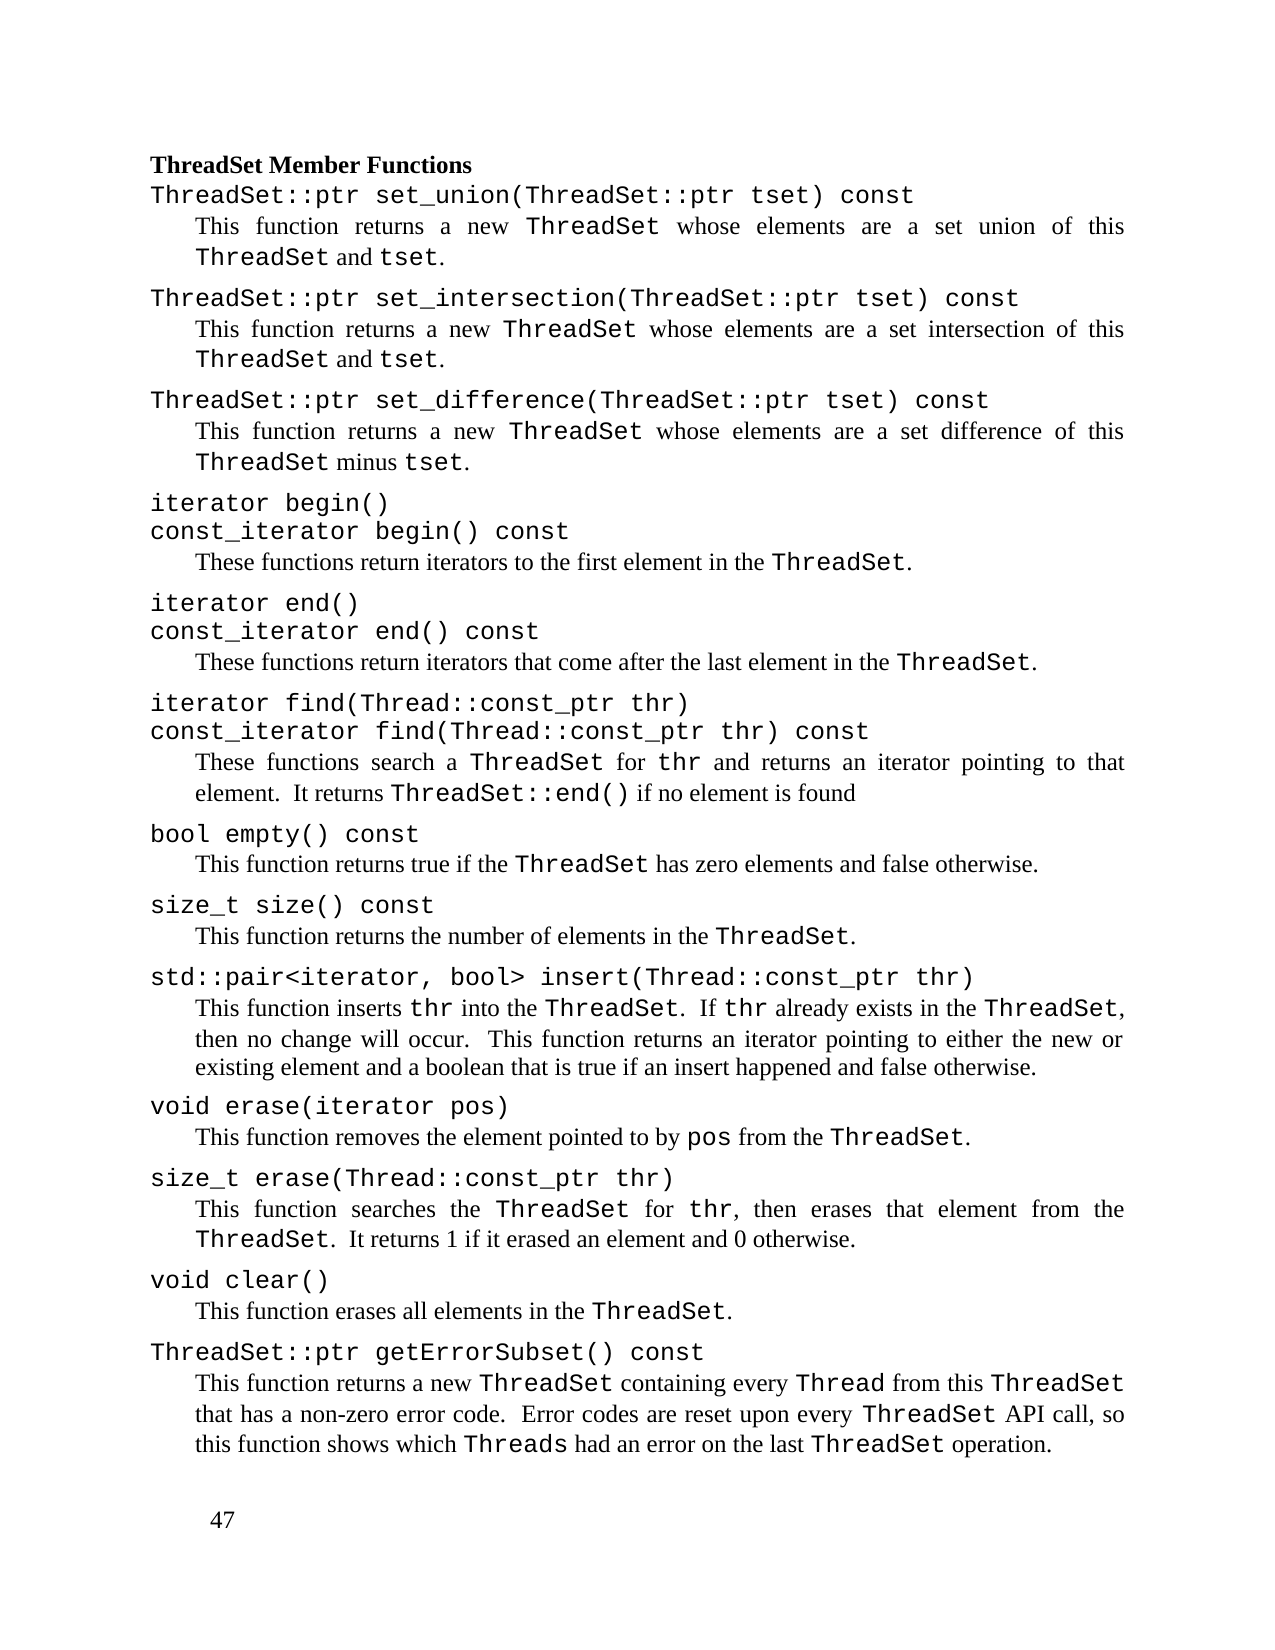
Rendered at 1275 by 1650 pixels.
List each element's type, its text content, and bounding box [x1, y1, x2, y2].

text This function removes the element pointed to by pos from the ThreadSet. [195, 1122, 1125, 1153]
text size_t size() const [150, 893, 1125, 921]
subtitle ThreadSet Member Functions [150, 150, 1125, 179]
text iterator begin() [150, 490, 1125, 519]
text size_t erase(Thread::const_ptr thr) [150, 1165, 1125, 1194]
text These functions search a ThreadSet for thr and returns an iterator pointing to that element. It returns ThreadSet::end() if no element is found [195, 747, 1125, 809]
text This function returns a new ThreadSet whose elements are a set difference of this ThreadSet minus tset. [195, 416, 1125, 478]
text These functions return iterators that come after the last element in the ThreadSet. [195, 647, 1125, 678]
text std::pair<iterator, bool> insert(Thread::const_ptr thr) [150, 964, 1125, 993]
text ThreadSet::ptr set_difference(ThreadSet::ptr tset) const [150, 388, 1125, 416]
text iterator end() [150, 590, 1125, 619]
text This function erases all elements in the ThreadSet. [195, 1296, 1125, 1327]
text void erase(iterator pos) [150, 1094, 1125, 1122]
text bool empty() const [150, 821, 1125, 849]
text const_iterator begin() const [150, 519, 1125, 547]
text ThreadSet::ptr set_union(ThreadSet::ptr tset) const [150, 183, 1125, 211]
text This function returns true if the ThreadSet has zero elements and false otherwise. [195, 849, 1125, 880]
text void clear() [150, 1268, 1125, 1296]
text This function returns a new ThreadSet whose elements are a set union of this ThreadSet and tset. [195, 211, 1125, 273]
text This function returns a new ThreadSet whose elements are a set intersection of this ThreadSet and tset. [195, 314, 1125, 375]
text const_iterator find(Thread::const_ptr thr) const [150, 719, 1125, 747]
text This function inserts thr into the ThreadSet. If thr already exists in the ThreadSet, then no change will occur. This function returns an iterator pointing to either the new or existing element and a boolean that is true if an insert happened and false otherwise. [195, 993, 1125, 1081]
text iterator find(Thread::const_ptr thr) [150, 690, 1125, 719]
text ThreadSet::ptr set_intersection(ThreadSet::ptr tset) const [150, 285, 1125, 314]
text const_iterator end() const [150, 619, 1125, 647]
text This function searches the ThreadSet for thr, then erases that element from the ThreadSet. It returns 1 if it erased an element and 0 otherwise. [195, 1194, 1125, 1255]
text This function returns a new ThreadSet containing every Thread from this ThreadSet that has a non-zero error code. Error codes are reset upon every ThreadSet API call, so this function shows which Threads had an error on the last ThreadSet operation. [195, 1368, 1125, 1460]
text These functions return iterators to the first element in the ThreadSet. [195, 547, 1125, 578]
text ThreadSet::ptr getErrorSubset() const [150, 1339, 1125, 1368]
text This function returns the number of elements in the ThreadSet. [195, 921, 1125, 952]
